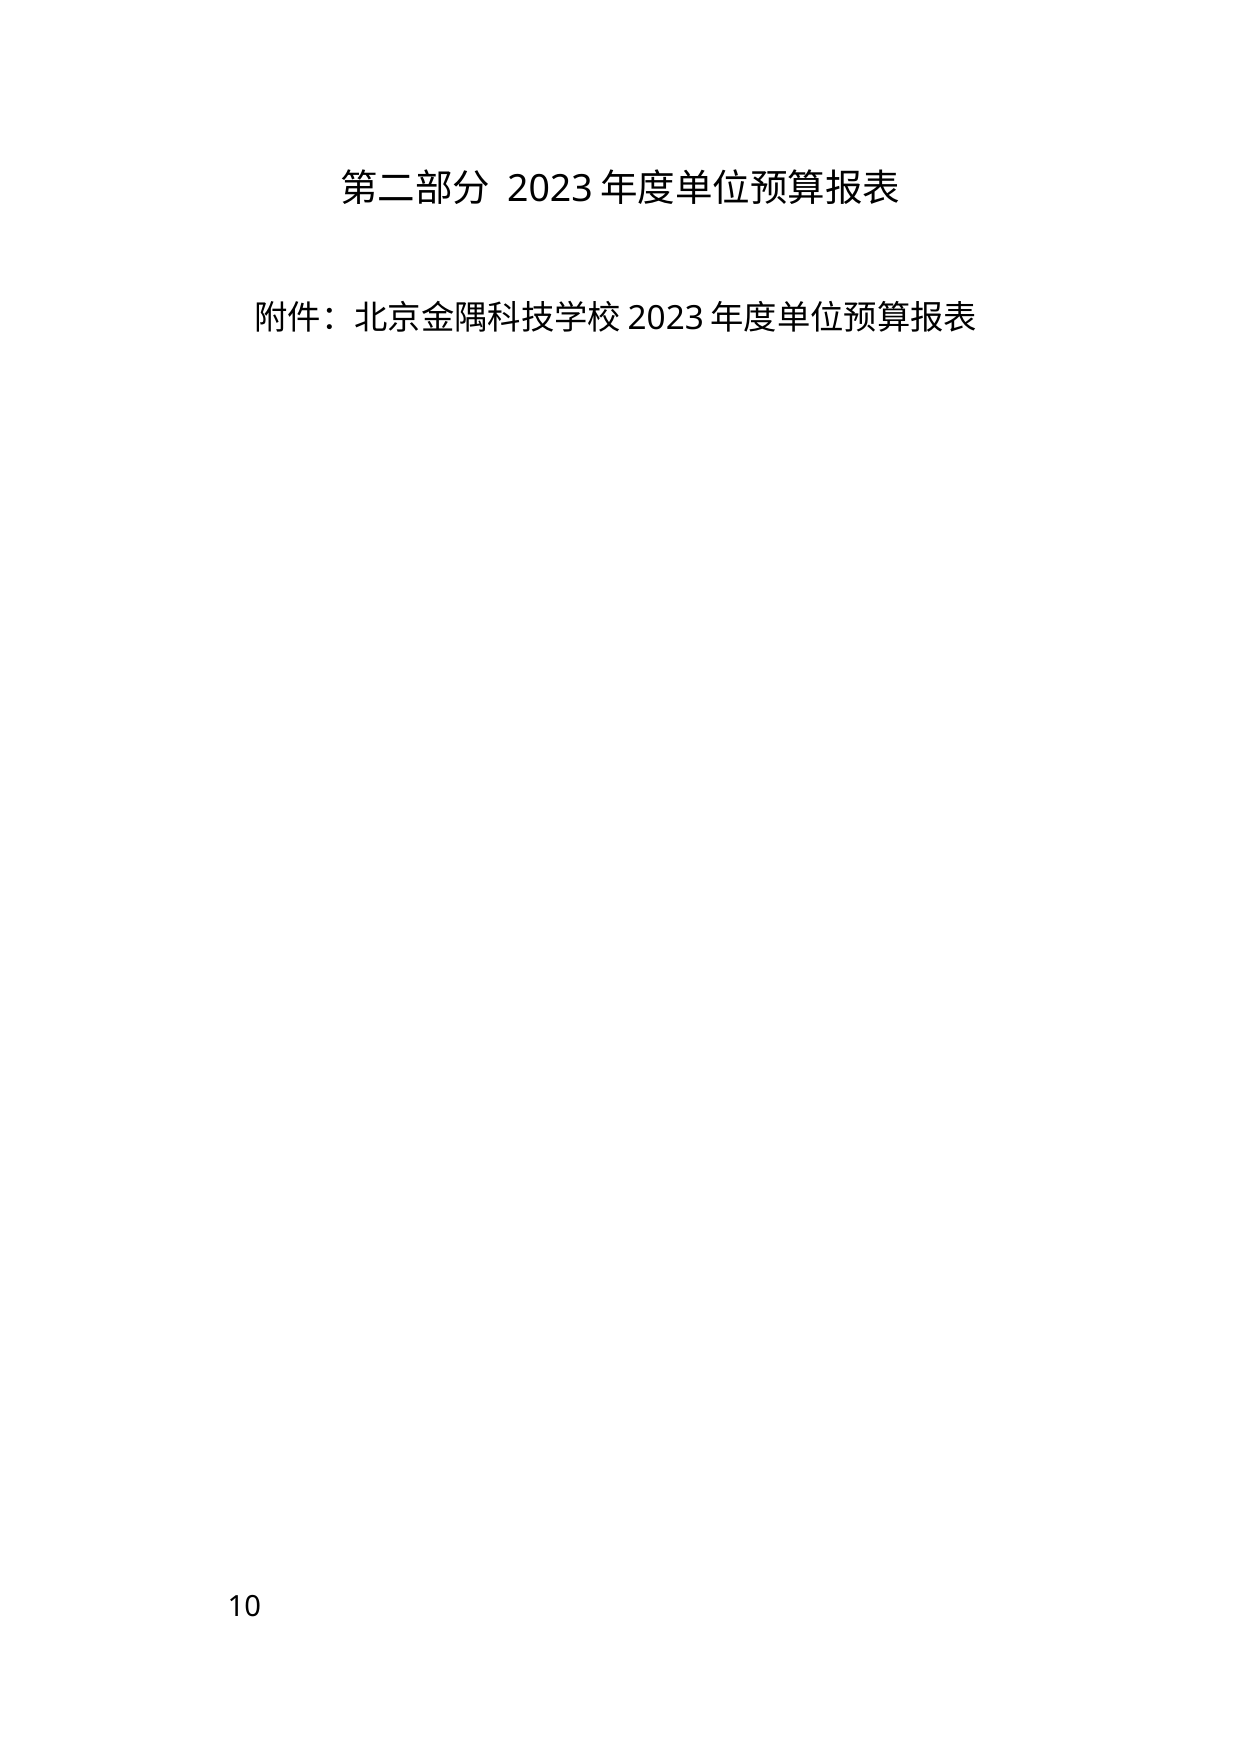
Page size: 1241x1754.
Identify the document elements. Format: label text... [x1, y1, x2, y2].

text 第二部分 2023年度单位预算报表 [187, 153, 1053, 218]
text 附件：北京金隅科技学校2023年度单位预算报表 [187, 283, 1053, 348]
